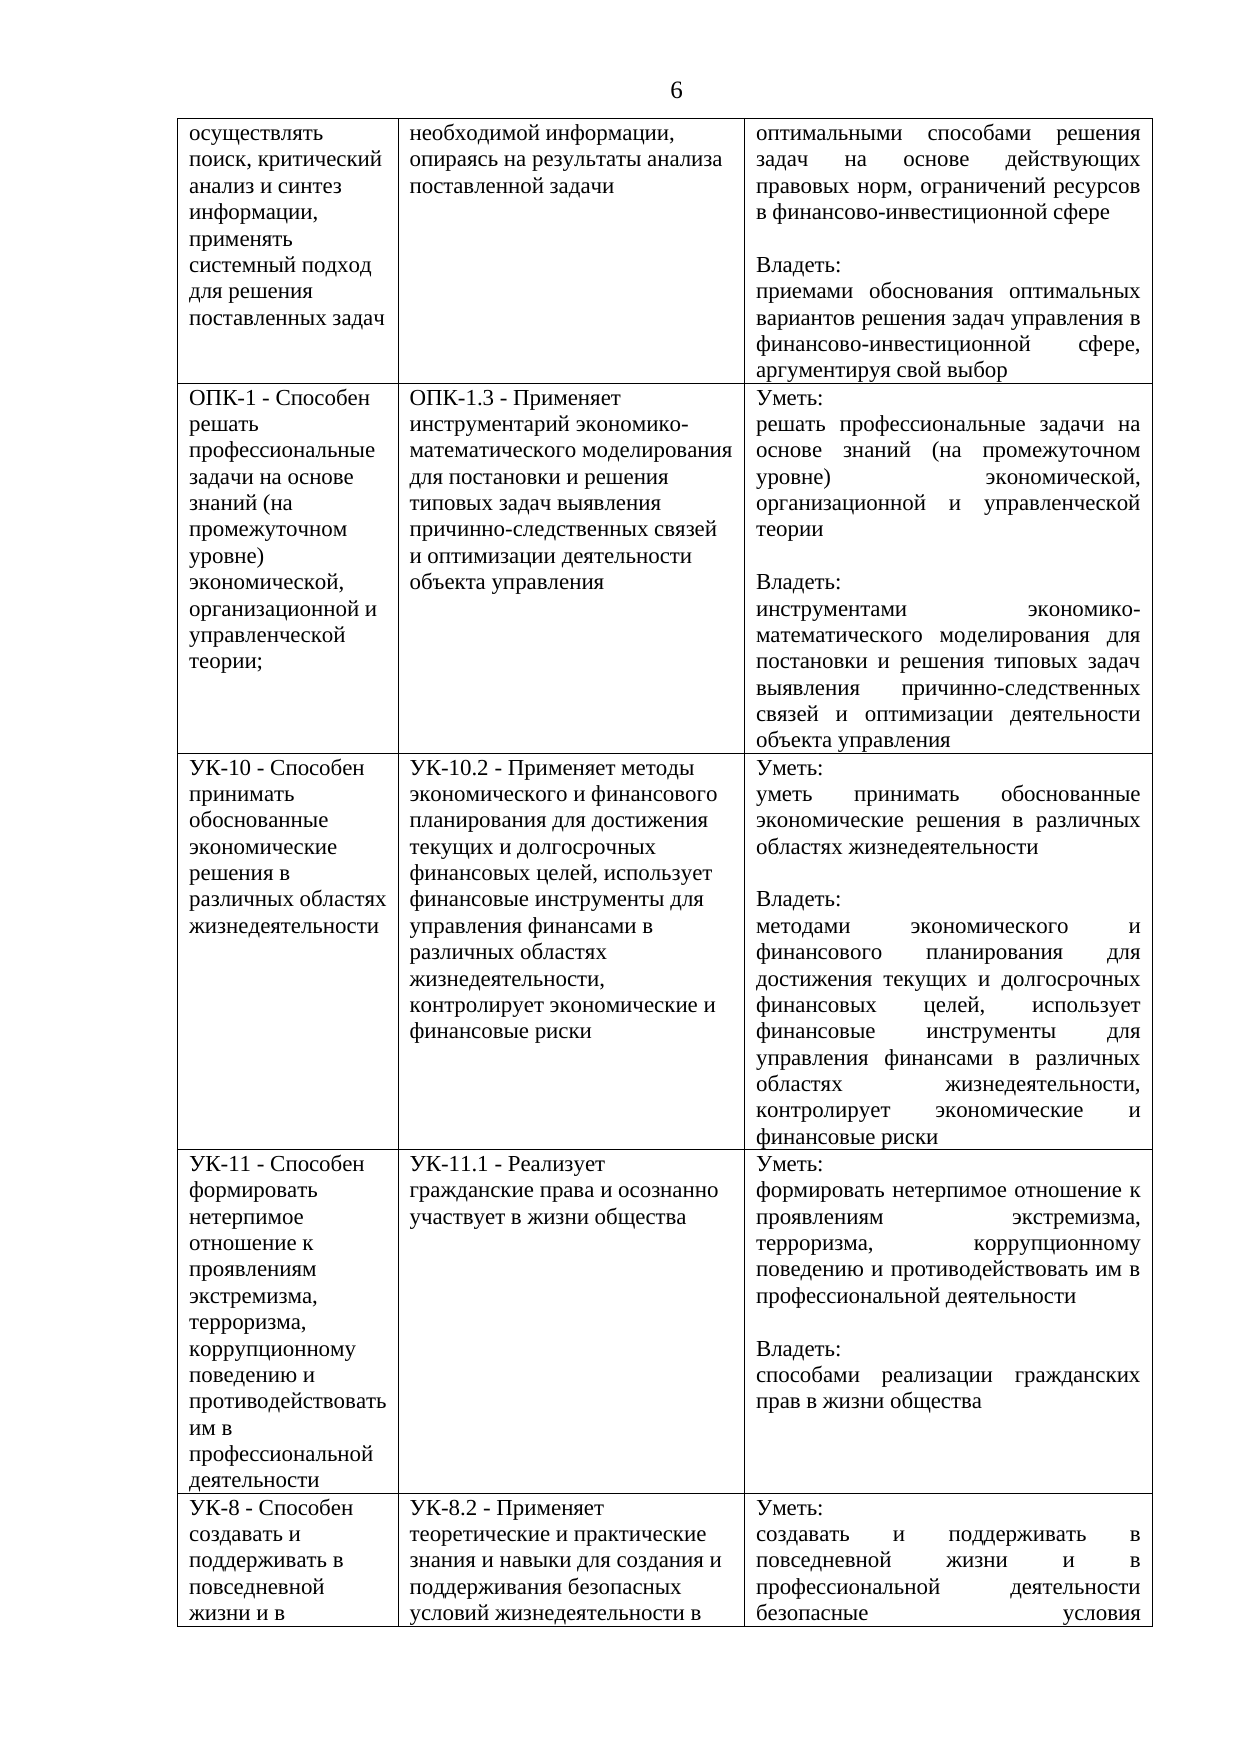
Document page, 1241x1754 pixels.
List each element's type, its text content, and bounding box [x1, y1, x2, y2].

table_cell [178, 119, 398, 383]
table_cell ОПК-1.3 - Применяет инструментарий экономико-математического моделирования для постановки и решения типовых задач выявления причинно-следственных связей и оптимизации деятельности объекта управления [399, 384, 744, 753]
table_cell Уметь: уметь принимать обоснованные экономические решения в различных областях жизнедеятельности Владеть: методами экономического и финансового планирования для достижения текущих и долгосрочных финансовых целей, использует финансовые инструменты для управления финансами в различных областях жизнедеятельности, контролирует экономические и финансовые риски [745, 754, 1152, 1149]
table_cell УК-11.1 - Реализует гражданские права и осознанно участвует в жизни общества [399, 1150, 744, 1493]
table_cell Уметь: формировать нетерпимое отношение к проявлениям экстремизма, терроризма, коррупционному поведению и противодействовать им в профессиональной деятельности Владеть: способами реализации гражданских прав в жизни общества [745, 1150, 1152, 1493]
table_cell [399, 1494, 744, 1626]
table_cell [745, 1494, 1152, 1626]
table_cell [745, 119, 1152, 383]
table_cell Уметь: решать профессиональные задачи на основе знаний (на промежуточном уровне) экономической, организационной и управленческой теории Владеть: инструментами экономико-математического моделирования для постановки и решения типовых задач выявления причинно-следственных связей и оптимизации деятельности объекта управления [745, 384, 1152, 753]
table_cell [399, 119, 744, 383]
table_cell ОПК-1 - Способен решать профессиональные задачи на основе знаний (на промежуточном уровне) экономической, организационной и управленческой теории; [178, 384, 398, 753]
table_cell УК-11 - Способен формировать нетерпимое отношение к проявлениям экстремизма, терроризма, коррупционному поведению и противодействовать им в профессиональной деятельности [178, 1150, 398, 1493]
table_cell УК-10.2 - Применяет методы экономического и финансового планирования для достижения текущих и долгосрочных финансовых целей, использует финансовые инструменты для управления финансами в различных областях жизнедеятельности, контролирует экономические и финансовые риски [399, 754, 744, 1149]
table_cell УК-10 - Способен принимать обоснованные экономические решения в различных областях жизнедеятельности [178, 754, 398, 1149]
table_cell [178, 1494, 398, 1626]
